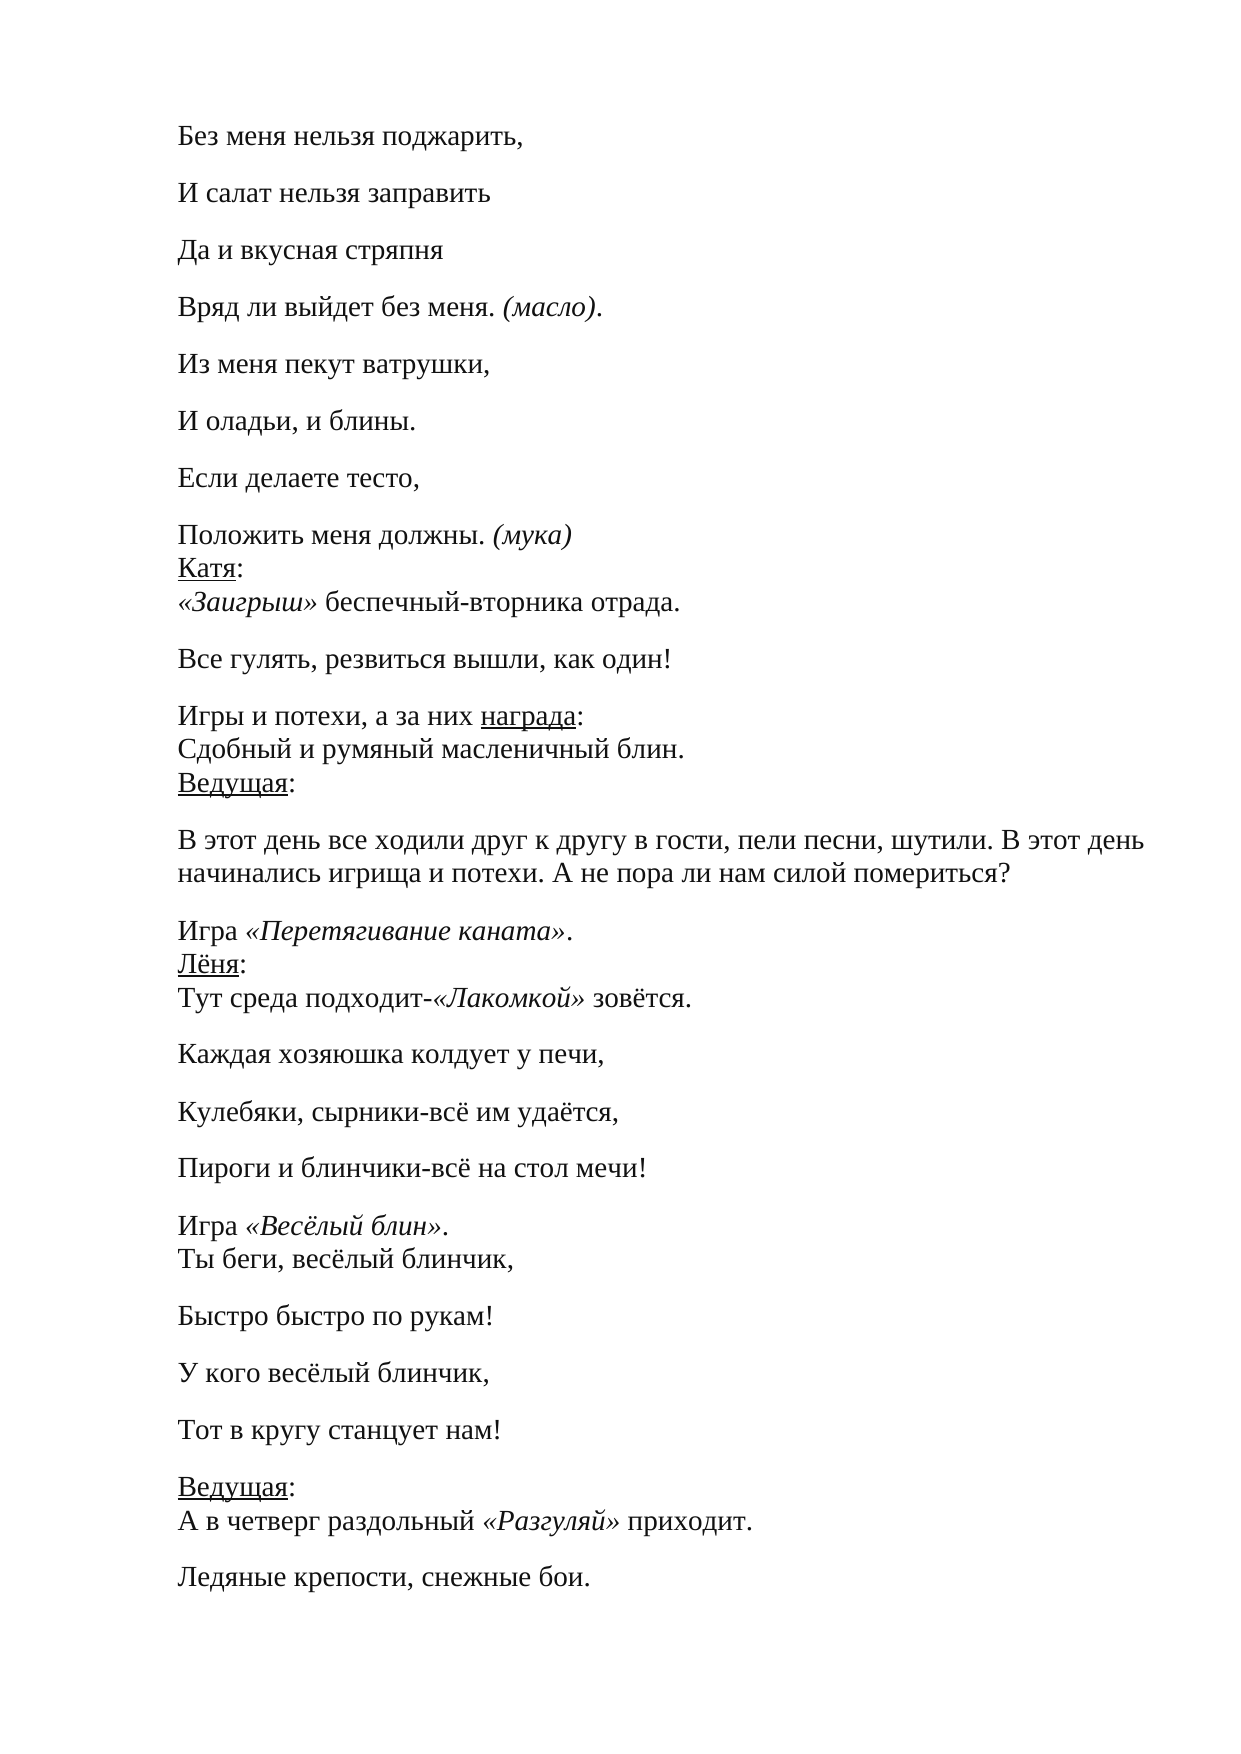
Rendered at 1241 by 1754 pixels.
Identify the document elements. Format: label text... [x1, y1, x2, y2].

text Игра «Перетягивание каната». [177, 913, 1152, 946]
text И салат нельзя заправить [177, 175, 1152, 209]
text Тут среда подходит-«Лакомкой» зовётся. [177, 980, 1152, 1013]
text Катя: [177, 551, 1152, 584]
text А в четверг раздольный «Разгуляй» приходит. [177, 1503, 1152, 1536]
text Ты беги, весёлый блинчик, [177, 1241, 1152, 1275]
text Без меня нельзя поджарить, [177, 118, 1152, 152]
text Ведущая: [177, 765, 1152, 799]
text Лёня: [177, 946, 1152, 980]
text Из меня пекут ватрушки, [177, 346, 1152, 379]
text В этот день все ходили друг к другу в гости, пели песни, шутили. В этот день начинались игрища и потехи. А не пора ли нам силой помериться? [177, 822, 1152, 889]
text Да и вкусная стряпня [177, 232, 1152, 266]
text «Заигрыш» беспечный-вторника отрада. [177, 584, 1152, 618]
text Каждая хозяюшка колдует у печи, [177, 1037, 1152, 1070]
text Тот в кругу станцует нам! [177, 1412, 1152, 1446]
text Быстро быстро по рукам! [177, 1298, 1152, 1332]
text Вряд ли выйдет без меня. (масло). [177, 289, 1152, 323]
text Если делаете тесто, [177, 460, 1152, 493]
text Игры и потехи, а за них награда: [177, 698, 1152, 732]
text Игра «Весёлый блин». [177, 1208, 1152, 1241]
text Кулебяки, сырники-всё им удаётся, [177, 1094, 1152, 1127]
text Все гулять, резвиться вышли, как один! [177, 641, 1152, 674]
text У кого весёлый блинчик, [177, 1355, 1152, 1389]
text Положить меня должны. (мука) [177, 517, 1152, 551]
text Ведущая: [177, 1469, 1152, 1503]
text Ледяные крепости, снежные бои. [177, 1559, 1152, 1593]
text И оладьи, и блины. [177, 403, 1152, 437]
text Сдобный и румяный масленичный блин. [177, 732, 1152, 765]
text Пироги и блинчики-всё на стол мечи! [177, 1151, 1152, 1184]
